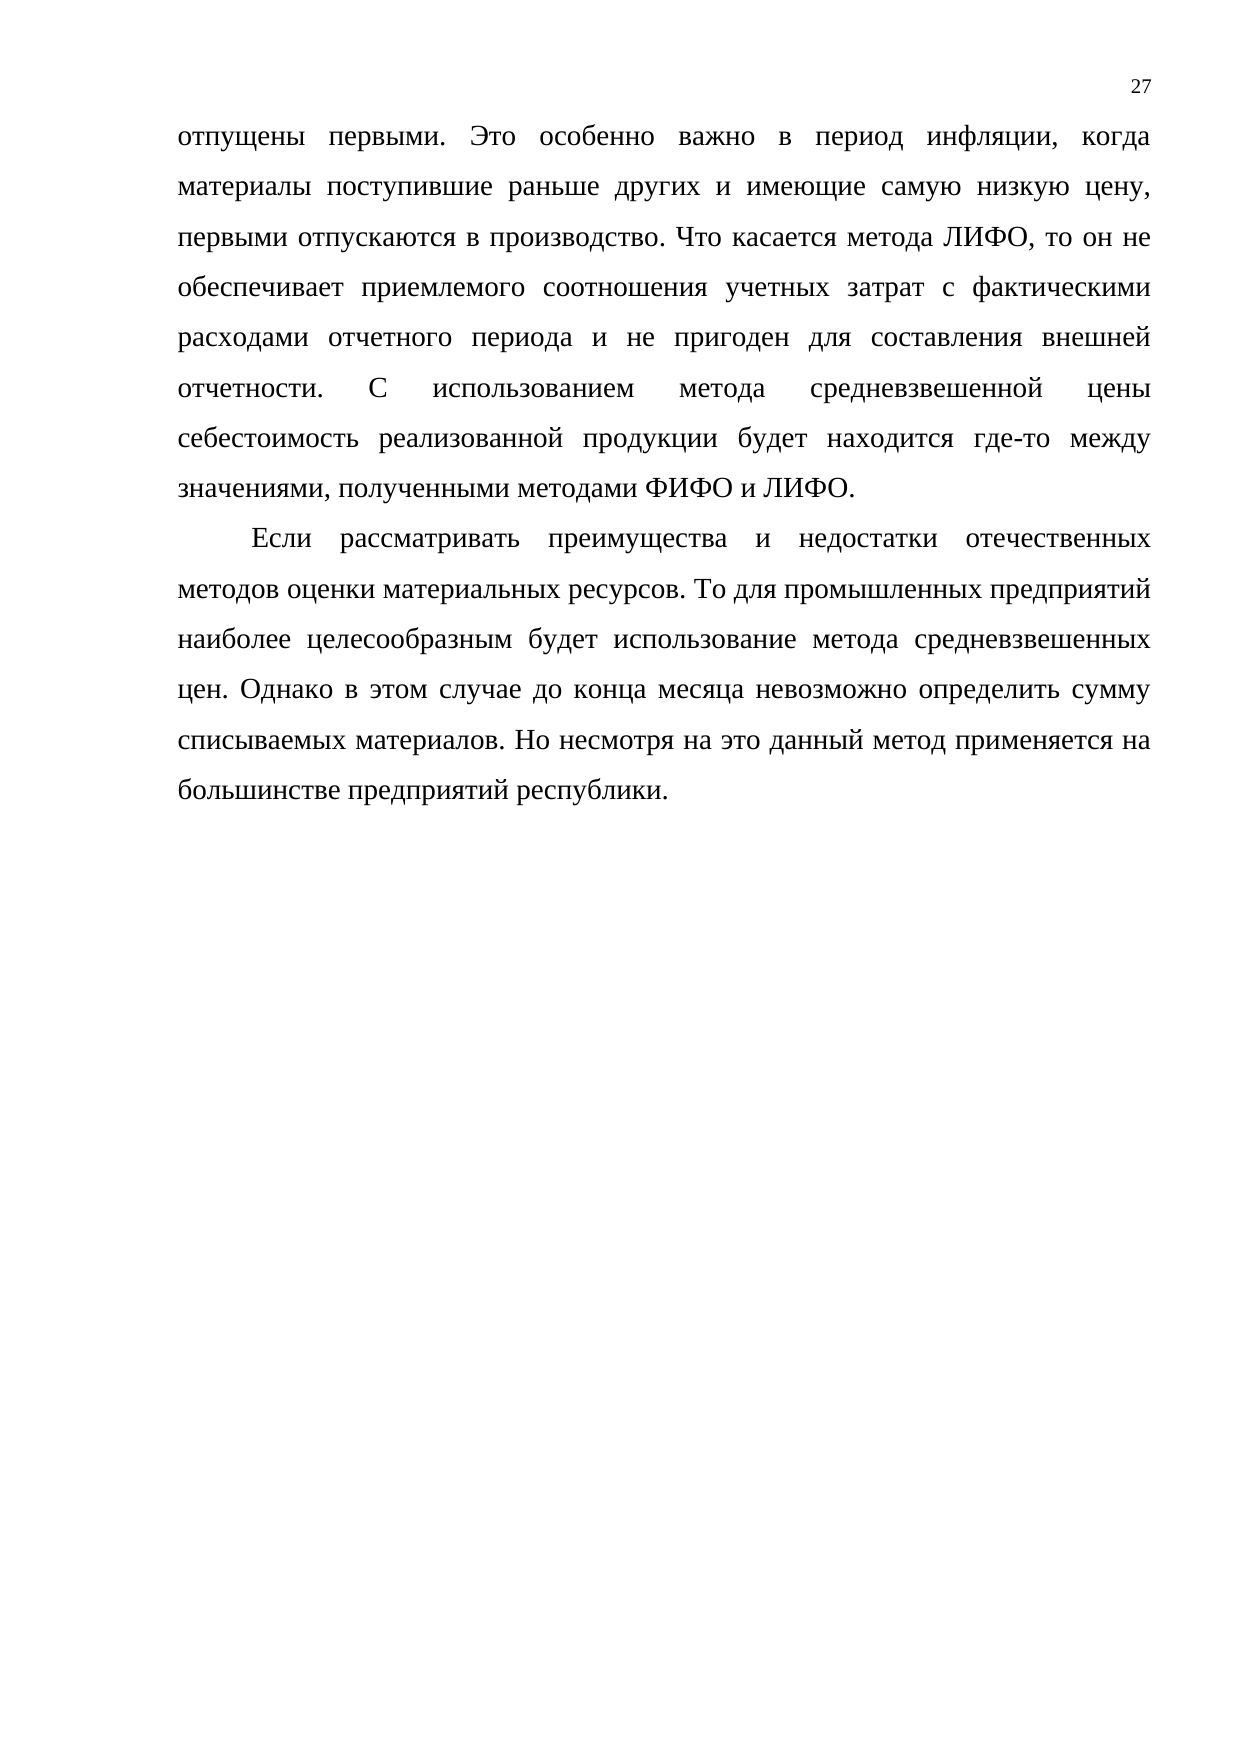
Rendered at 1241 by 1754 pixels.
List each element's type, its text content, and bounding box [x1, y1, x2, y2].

text Если рассматривать преимущества и недостатки отечественных методов оценки материальных ресурсов. То для промышленных предприятий наиболее целесообразным будет использование метода средневзвешенных цен. Однако в этом случае до конца месяца невозможно определить сумму списываемых материалов. Но несмотря на это данный метод применяется на большинстве предприятий республики. [177, 521, 1152, 806]
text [177, 118, 1152, 504]
